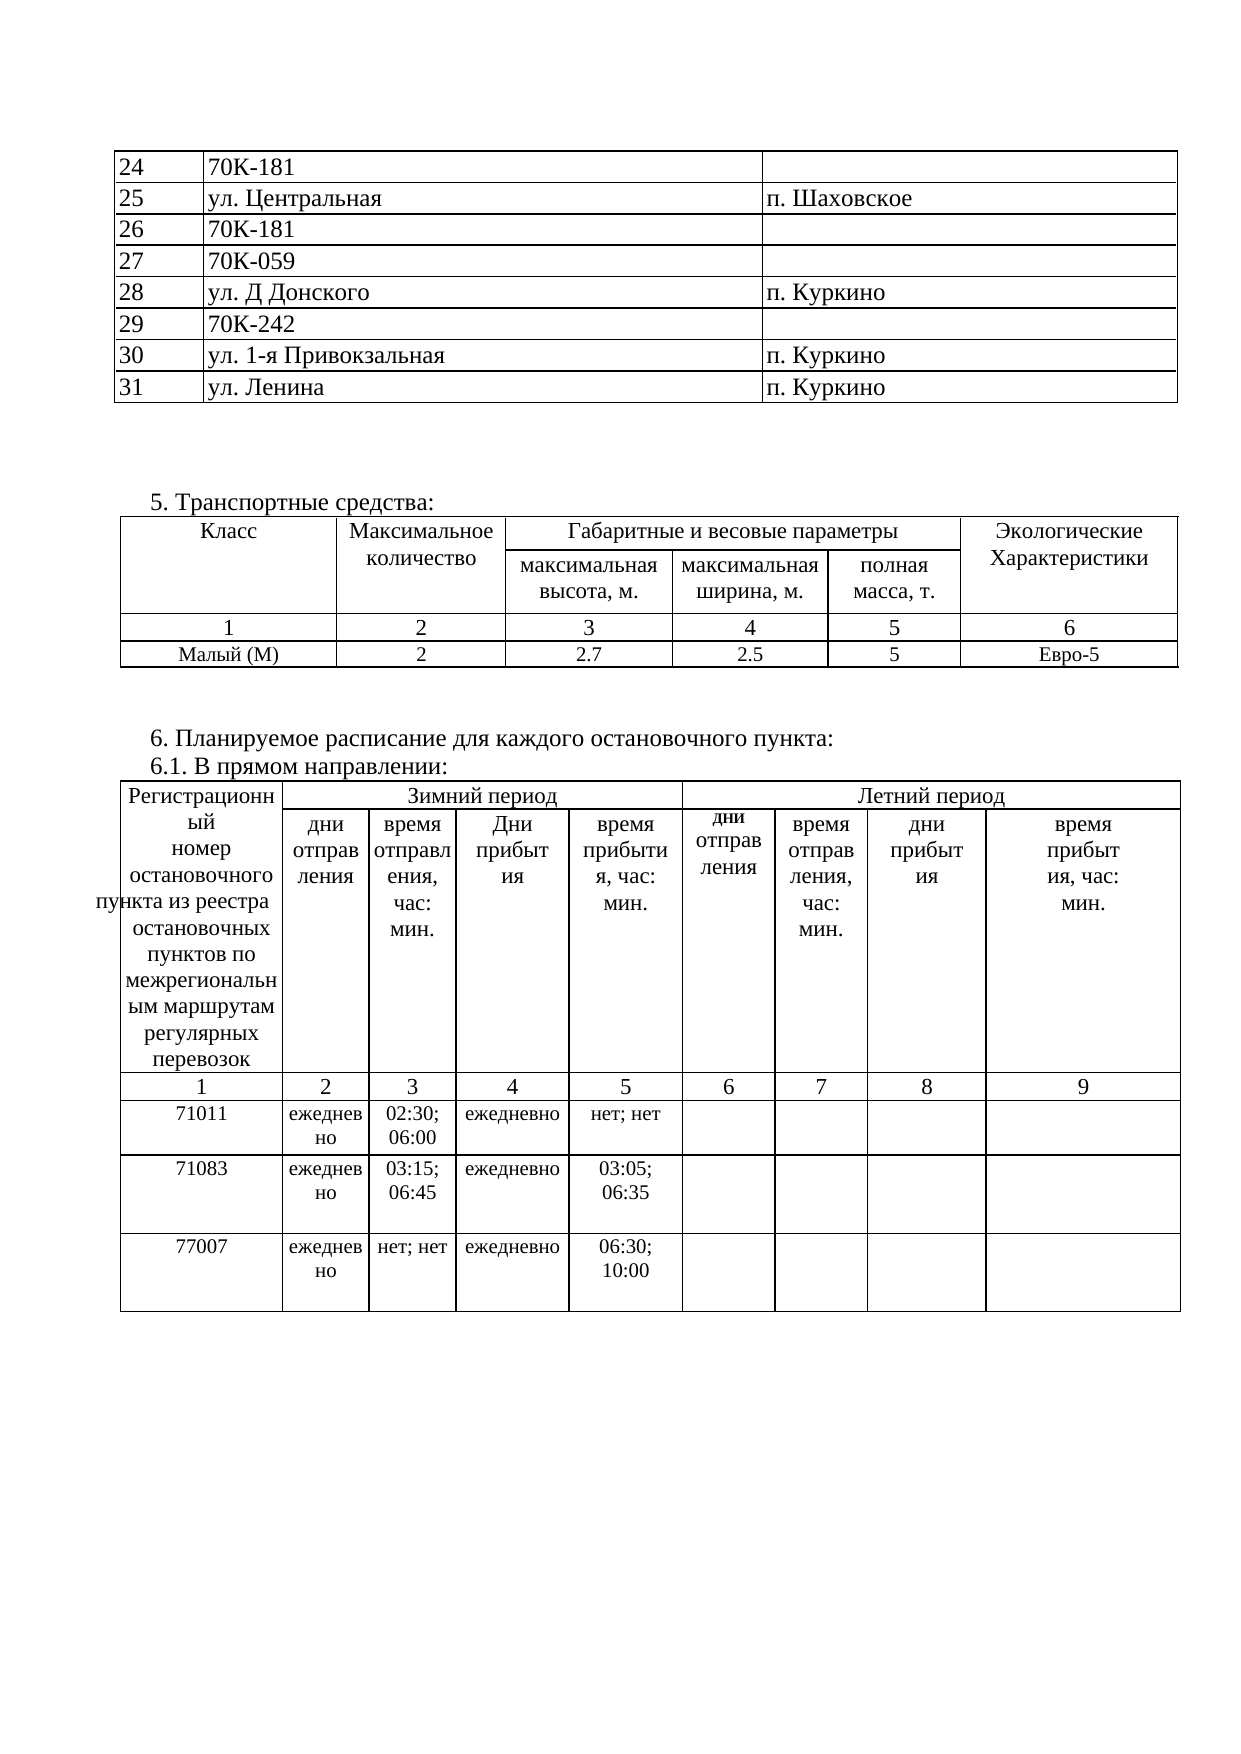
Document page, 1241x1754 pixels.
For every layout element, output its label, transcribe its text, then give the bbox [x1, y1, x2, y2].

table_cell ежедневно [283, 1156, 368, 1232]
table_cell [987, 1156, 1180, 1232]
table_cell 8 [868, 1073, 985, 1099]
table_cell дни отправ ления [283, 810, 368, 1072]
table_header Зимний период [283, 782, 682, 808]
table_cell 4 [457, 1073, 568, 1099]
table_cell ежедневно [283, 1101, 368, 1154]
table_cell 5 [829, 614, 960, 640]
table_cell 03:05; 06:35 [570, 1156, 682, 1232]
table_cell 1 [121, 1073, 282, 1099]
table_cell 70К-059 [204, 246, 762, 276]
table_cell 5 [829, 642, 960, 666]
table_cell 30 [115, 340, 203, 370]
table_cell 06:30; 10:00 [570, 1234, 682, 1311]
table_cell 6 [961, 614, 1177, 640]
table_cell п. Куркино [763, 339, 1177, 370]
table_cell нет; нет [570, 1101, 682, 1154]
table_cell ежедневно [457, 1101, 568, 1154]
table_cell Дни прибыт ия [457, 810, 568, 1072]
table_cell [683, 1234, 774, 1311]
table_cell 24 [115, 152, 203, 181]
table_cell 70К-181 [204, 152, 762, 181]
table_cell [776, 1234, 867, 1311]
table_cell время отправ ления, час: мин. [776, 810, 867, 1072]
table_cell [868, 1234, 985, 1311]
table_cell 5 [570, 1073, 682, 1099]
table_cell 28 [115, 277, 203, 307]
table_header Габаритные и весовые параметры [506, 517, 960, 549]
table_cell 27 [115, 245, 203, 276]
table_cell 9 [987, 1073, 1180, 1099]
table_cell время отправл ения, час: мин. [370, 810, 455, 1072]
table_cell п. Шаховское [763, 181, 1177, 213]
table_cell [683, 1156, 774, 1232]
table_cell [763, 152, 1177, 181]
table_cell 2 [337, 614, 505, 640]
table_cell 31 [115, 371, 203, 402]
table_cell 25 [115, 183, 203, 213]
table_header Экологические Характеристики [961, 517, 1177, 612]
table_cell максимальная ширина, м. [673, 551, 827, 612]
table_cell 7 [776, 1073, 867, 1099]
table_cell п. Куркино [763, 276, 1177, 307]
table_cell [763, 244, 1177, 276]
table_cell [776, 1101, 867, 1154]
table_cell 70К-181 [204, 215, 762, 244]
table_cell ул. 1-я Привокзальная [204, 340, 762, 370]
table_cell Евро-5 [961, 642, 1177, 666]
table_cell [868, 1156, 985, 1232]
table_cell [868, 1101, 985, 1154]
table_cell 71083 [121, 1156, 282, 1232]
table_cell 2.5 [673, 642, 827, 666]
table_header Максимальное количество [337, 517, 505, 612]
table_cell 77007 [121, 1234, 282, 1311]
table_cell 70К-242 [204, 309, 762, 339]
table_cell 03:15; 06:45 [370, 1156, 455, 1232]
table_header Регистрационный номер остановочного пункта из реестра остановочных пунктов по межрегиональным маршрутам регулярных перевозок [121, 782, 282, 1072]
table_cell 29 [115, 308, 203, 339]
table_cell нет; нет [370, 1234, 455, 1311]
text 5. Транспортные средства: [150, 487, 1090, 516]
table_cell ежедневно [457, 1156, 568, 1232]
table_cell ежедневно [457, 1234, 568, 1311]
table_cell 2.7 [506, 642, 672, 666]
table_cell 26 [115, 214, 203, 244]
table_cell 3 [370, 1073, 455, 1099]
table_cell 2 [337, 642, 505, 666]
table_cell 3 [506, 614, 672, 640]
table_cell 4 [673, 614, 827, 640]
table_cell 6 [683, 1073, 774, 1099]
table_header Класс [121, 517, 336, 612]
table_cell [987, 1101, 1180, 1154]
table_cell ежедневно [283, 1234, 368, 1311]
table_cell ул. Ленина [204, 372, 762, 402]
table_cell 2 [283, 1073, 368, 1099]
table_cell полная масса, т. [829, 551, 960, 612]
text 6.1. В прямом направлении: [150, 751, 1090, 780]
table_cell ул. Центральная [204, 183, 762, 213]
table_cell [987, 1234, 1180, 1311]
table_cell 1 [121, 614, 336, 640]
text 6. Планируемое расписание для каждого остановочного пункта: [150, 723, 1090, 751]
table_cell 02:30; 06:00 [370, 1101, 455, 1154]
table_cell время прибыт ия, час: мин. [987, 810, 1180, 1072]
table_cell [776, 1156, 867, 1232]
table_cell [683, 1101, 774, 1154]
table_cell Малый (М) [121, 642, 336, 666]
table_cell время прибыти я, час: мин. [570, 810, 682, 1072]
table_cell максимальная высота, м. [506, 551, 672, 612]
table_cell [763, 213, 1177, 244]
table_cell [763, 307, 1177, 339]
table_cell ул. Д Донского [204, 277, 762, 307]
table_header Летний период [683, 782, 1180, 808]
table_cell дни прибыт ия [868, 810, 985, 1072]
table_cell п. Куркино [763, 370, 1177, 402]
table_cell 71011 [121, 1101, 282, 1154]
table_cell ДНИ отправ ления [683, 810, 774, 1072]
